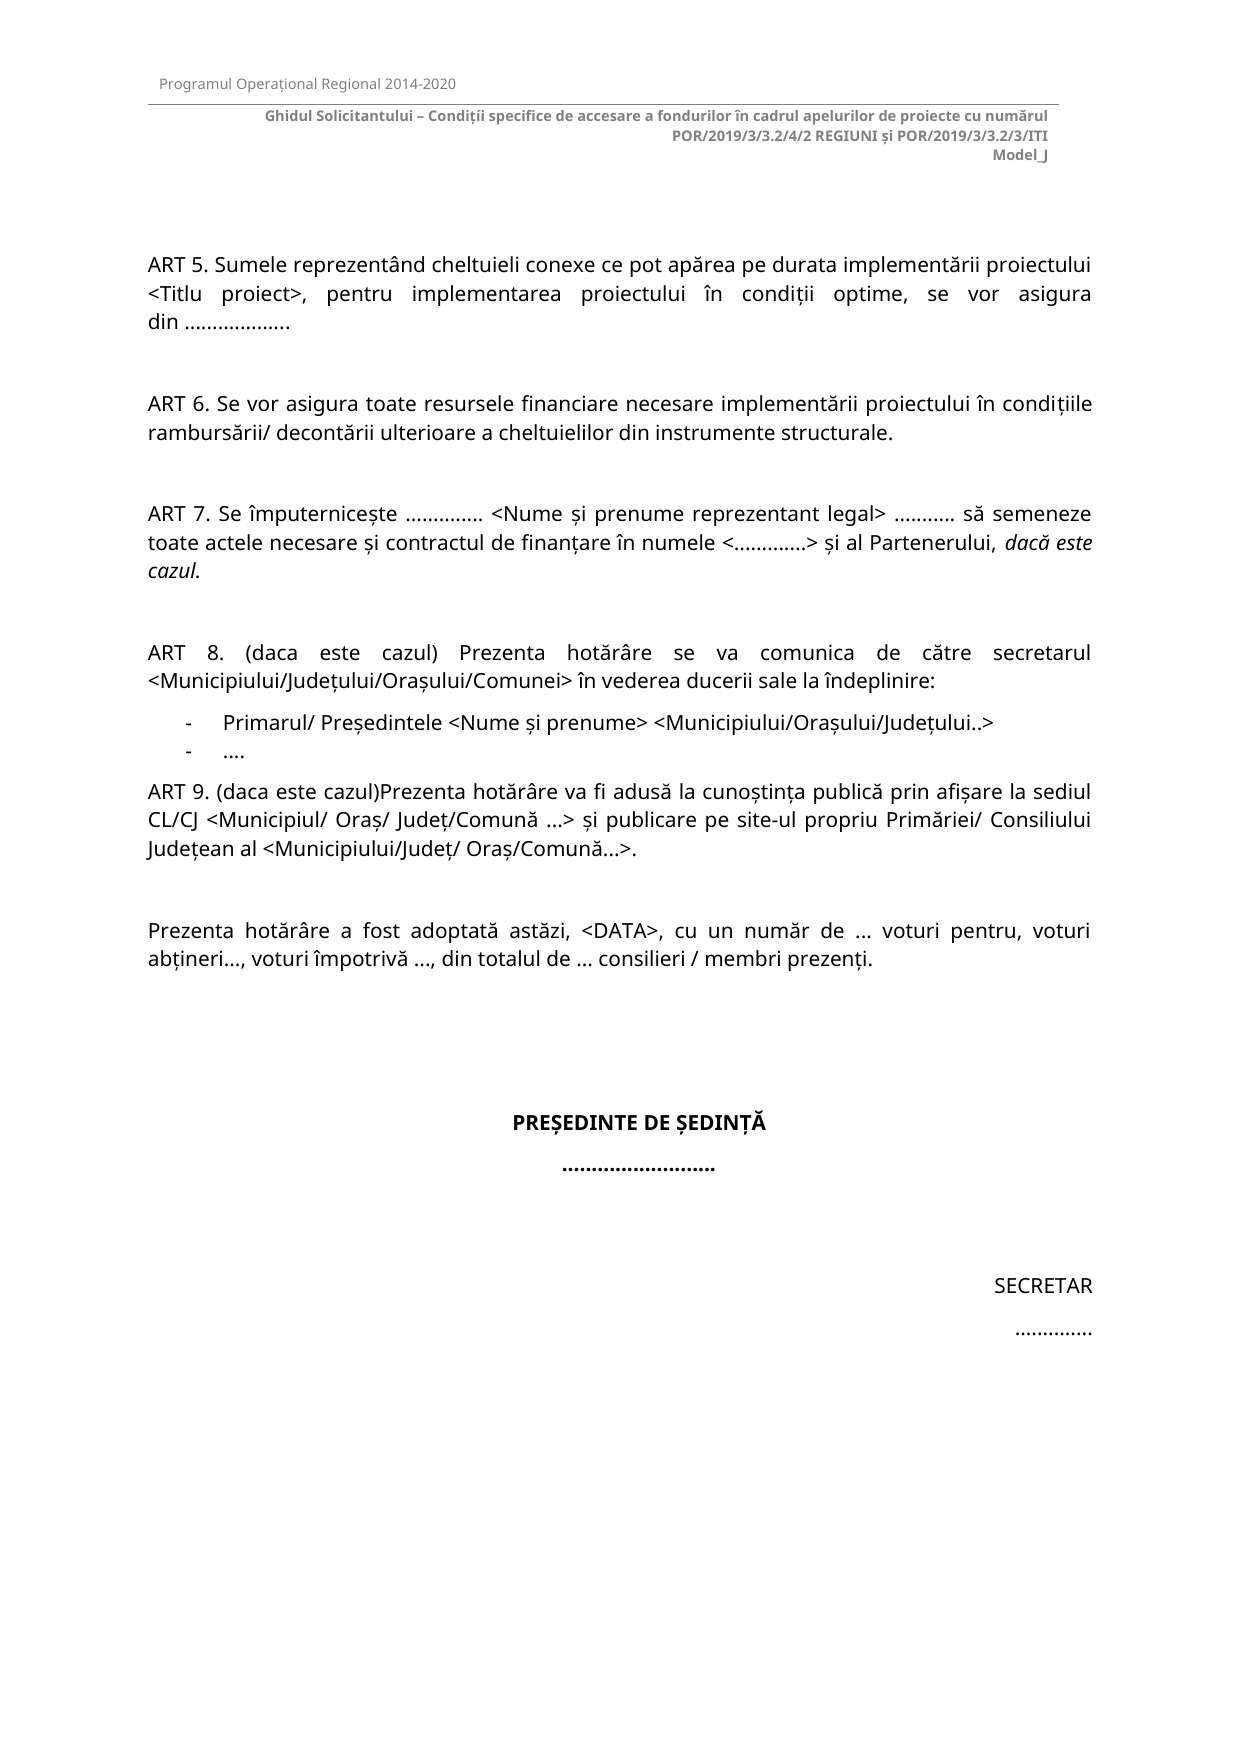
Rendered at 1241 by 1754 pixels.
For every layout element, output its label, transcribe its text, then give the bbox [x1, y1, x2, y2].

text Prezenta hotărâre a fost adoptată astăzi, <DATA>, cu un număr de ... voturi pentru, voturi abţineri..., voturi împotrivă ..., din totalul de ... consilieri / membri prezenţi. [148, 916, 1093, 973]
list Primarul/ Președintele <Nume și prenume> <Municipiului/Oraşului/Judeţului..> [185, 708, 1093, 736]
text PREŞEDINTE DE ŞEDINŢĂ [185, 1108, 1093, 1136]
text ART 9. (daca este cazul)Prezenta hotărâre va fi adusă la cunoştinţa publică prin afişare la sediul CL/CJ <Municipiul/ Oraş/ Judeţ/Comună ...> şi publicare pe site-ul propriu Primăriei/ Consiliului Judeţean al <Municipiului/Judeţ/ Oraş/Comună...>. [148, 777, 1093, 862]
text ART 6. Se vor asigura toate resursele financiare necesare implementării proiectului în condițiile rambursării/ decontării ulterioare a cheltuielilor din instrumente structurale. [148, 389, 1093, 446]
text .............. [185, 1313, 1093, 1341]
text ART 7. Se împuternicește .............. <Nume și prenume reprezentant legal> ........... să semeneze toate actele necesare şi contractul de finanţare în numele <.............> şi al Partenerului, dacă este cazul. [148, 499, 1093, 585]
text ART 8. (daca este cazul) Prezenta hotărâre se va comunica de către secretarul <Municipiului/Judeţului/Oraşului/Comunei> în vederea ducerii sale la îndeplinire: [148, 638, 1093, 695]
list .... [185, 736, 1093, 764]
text SECRETAR [185, 1272, 1093, 1300]
text .......................... [185, 1149, 1093, 1177]
text ART 5. Sumele reprezentând cheltuieli conexe ce pot apărea pe durata implementării proiectului <Titlu proiect>, pentru implementarea proiectului în condiții optime, se vor asigura din ................... [148, 250, 1093, 336]
